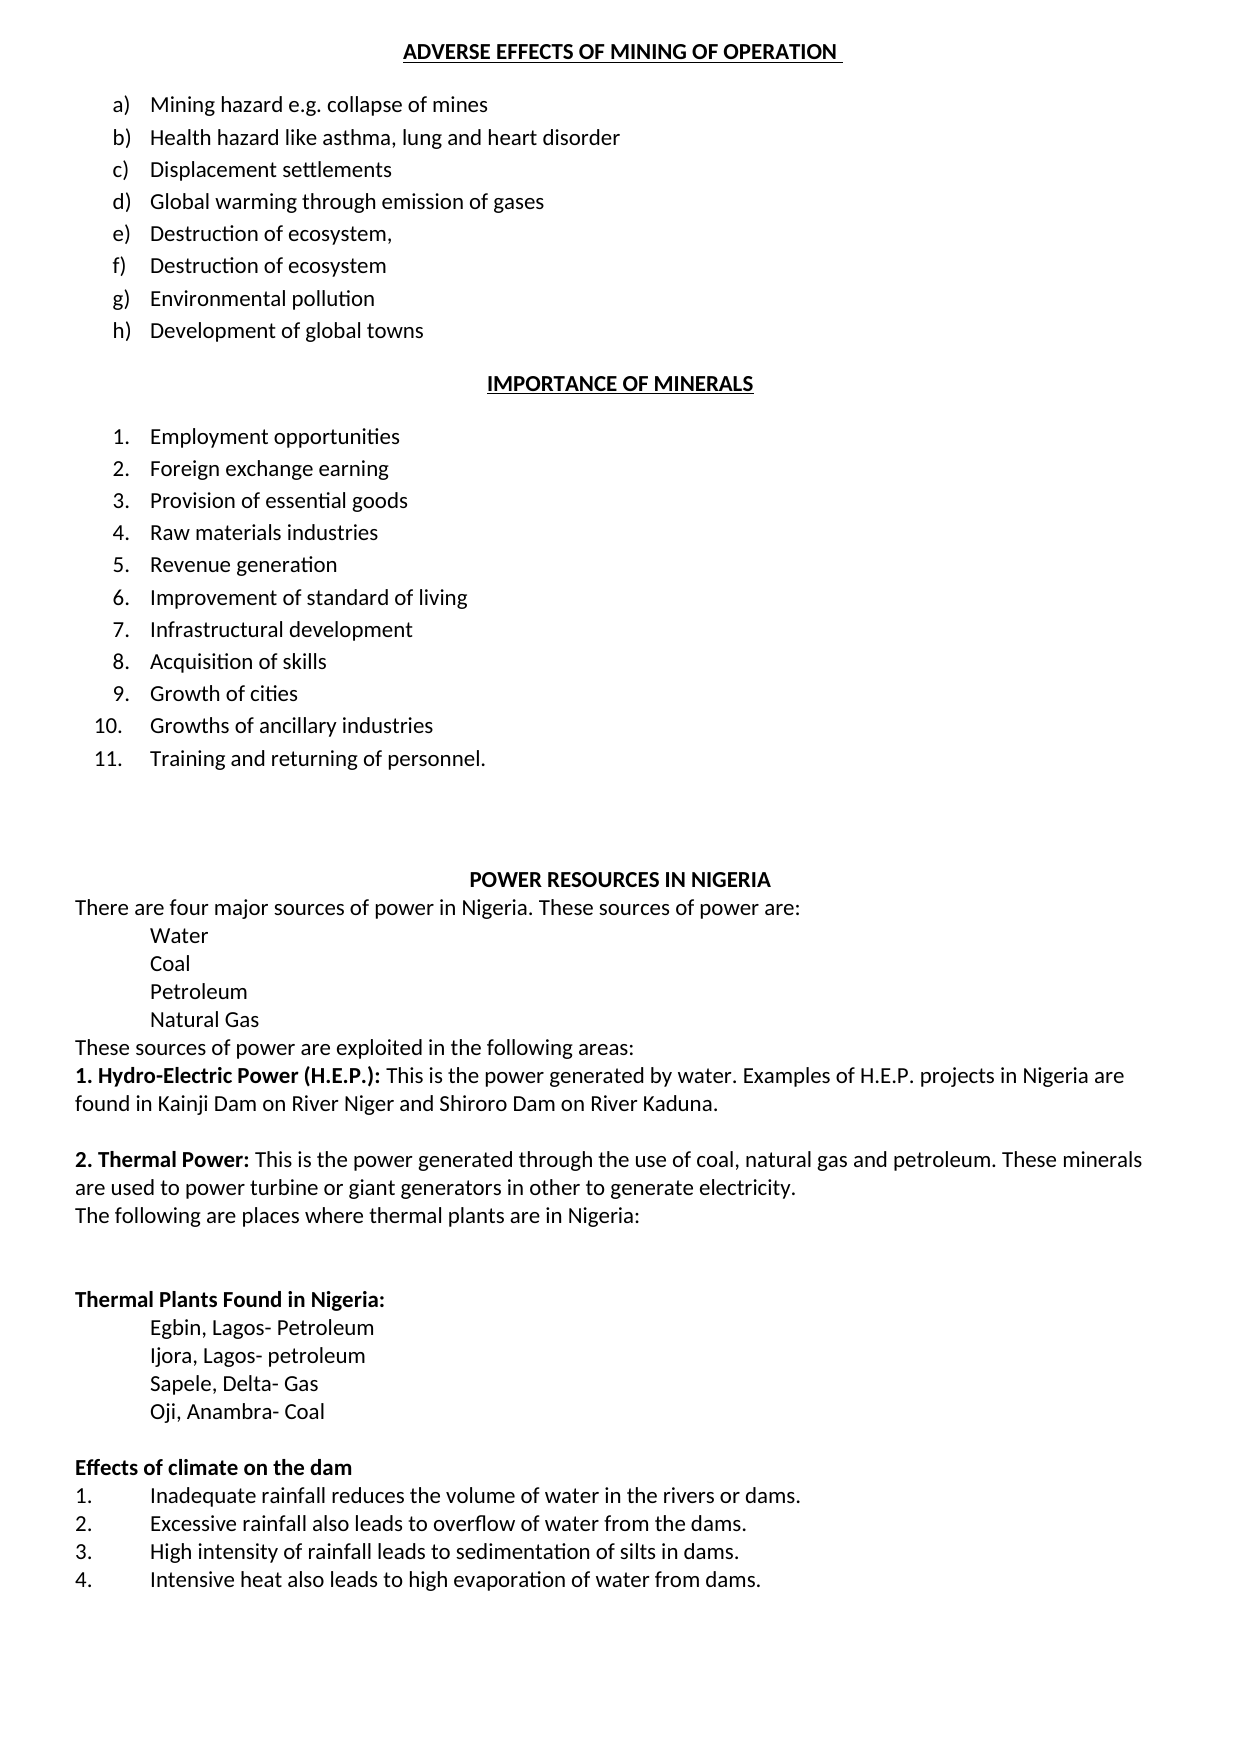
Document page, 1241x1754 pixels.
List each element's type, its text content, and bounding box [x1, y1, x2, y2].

text 2. Thermal Power: This is the power generated through the use of coal, natural gas and petroleum. These minerals are used to power turbine or giant generators in other to generate electricity. [75, 1145, 1165, 1201]
text These sources of power are exploited in the following areas: [75, 1033, 1165, 1061]
list Employment opportunities [112, 422, 1165, 450]
text ADVERSE EFFECTS OF MINING OF OPERATION [75, 37, 1165, 66]
list Growth of cities [112, 679, 1165, 707]
list Environmental pollution [112, 284, 1165, 312]
list Coal [75, 949, 1165, 977]
text POWER RESOURCES IN NIGERIA [75, 865, 1165, 893]
list Displacement settlements [112, 155, 1165, 183]
text Effects of climate on the dam [75, 1453, 1165, 1481]
text Thermal Plants Found in Nigeria: [75, 1285, 1165, 1313]
text IMPORTANCE OF MINERALS [75, 369, 1165, 397]
list Growths of ancillary industries [94, 712, 1165, 739]
list Health hazard like asthma, lung and heart disorder [112, 123, 1165, 151]
list Development of global towns [112, 316, 1165, 344]
list Global warming through emission of gases [112, 187, 1165, 215]
list Mining hazard e.g. collapse of mines [112, 91, 1165, 118]
list Ijora, Lagos- petroleum [75, 1341, 1165, 1369]
text There are four major sources of power in Nigeria. These sources of power are: [75, 893, 1165, 921]
list Inadequate rainfall reduces the volume of water in the rivers or dams. [75, 1481, 1165, 1509]
list Oji, Anambra- Coal [75, 1397, 1165, 1425]
text 1. Hydro-Electric Power (H.E.P.): This is the power generated by water. Examples of H.E.P. projects in Nigeria are found in Kainji Dam on River Niger and Shiroro Dam on River Kaduna. [75, 1061, 1165, 1117]
list Excessive rainfall also leads to overflow of water from the dams. [75, 1509, 1165, 1537]
list Intensive heat also leads to high evaporation of water from dams. [75, 1565, 1165, 1593]
list Natural Gas [75, 1005, 1165, 1033]
list Raw materials industries [112, 518, 1165, 546]
list Training and returning of personnel. [94, 744, 1165, 772]
list Provision of essential goods [112, 486, 1165, 514]
list Water [75, 921, 1165, 949]
list Improvement of standard of living [112, 583, 1165, 611]
list Petroleum [75, 977, 1165, 1005]
list Foreign exchange earning [112, 454, 1165, 482]
list Destruction of ecosystem, [112, 219, 1165, 247]
text The following are places where thermal plants are in Nigeria: [75, 1201, 1165, 1229]
list Acquisition of skills [112, 647, 1165, 675]
list Revenue generation [112, 551, 1165, 579]
list Sapele, Delta- Gas [75, 1369, 1165, 1397]
list Egbin, Lagos- Petroleum [75, 1313, 1165, 1341]
list Infrastructural development [112, 615, 1165, 643]
list High intensity of rainfall leads to sedimentation of silts in dams. [75, 1537, 1165, 1565]
list Destruction of ecosystem [112, 251, 1165, 279]
